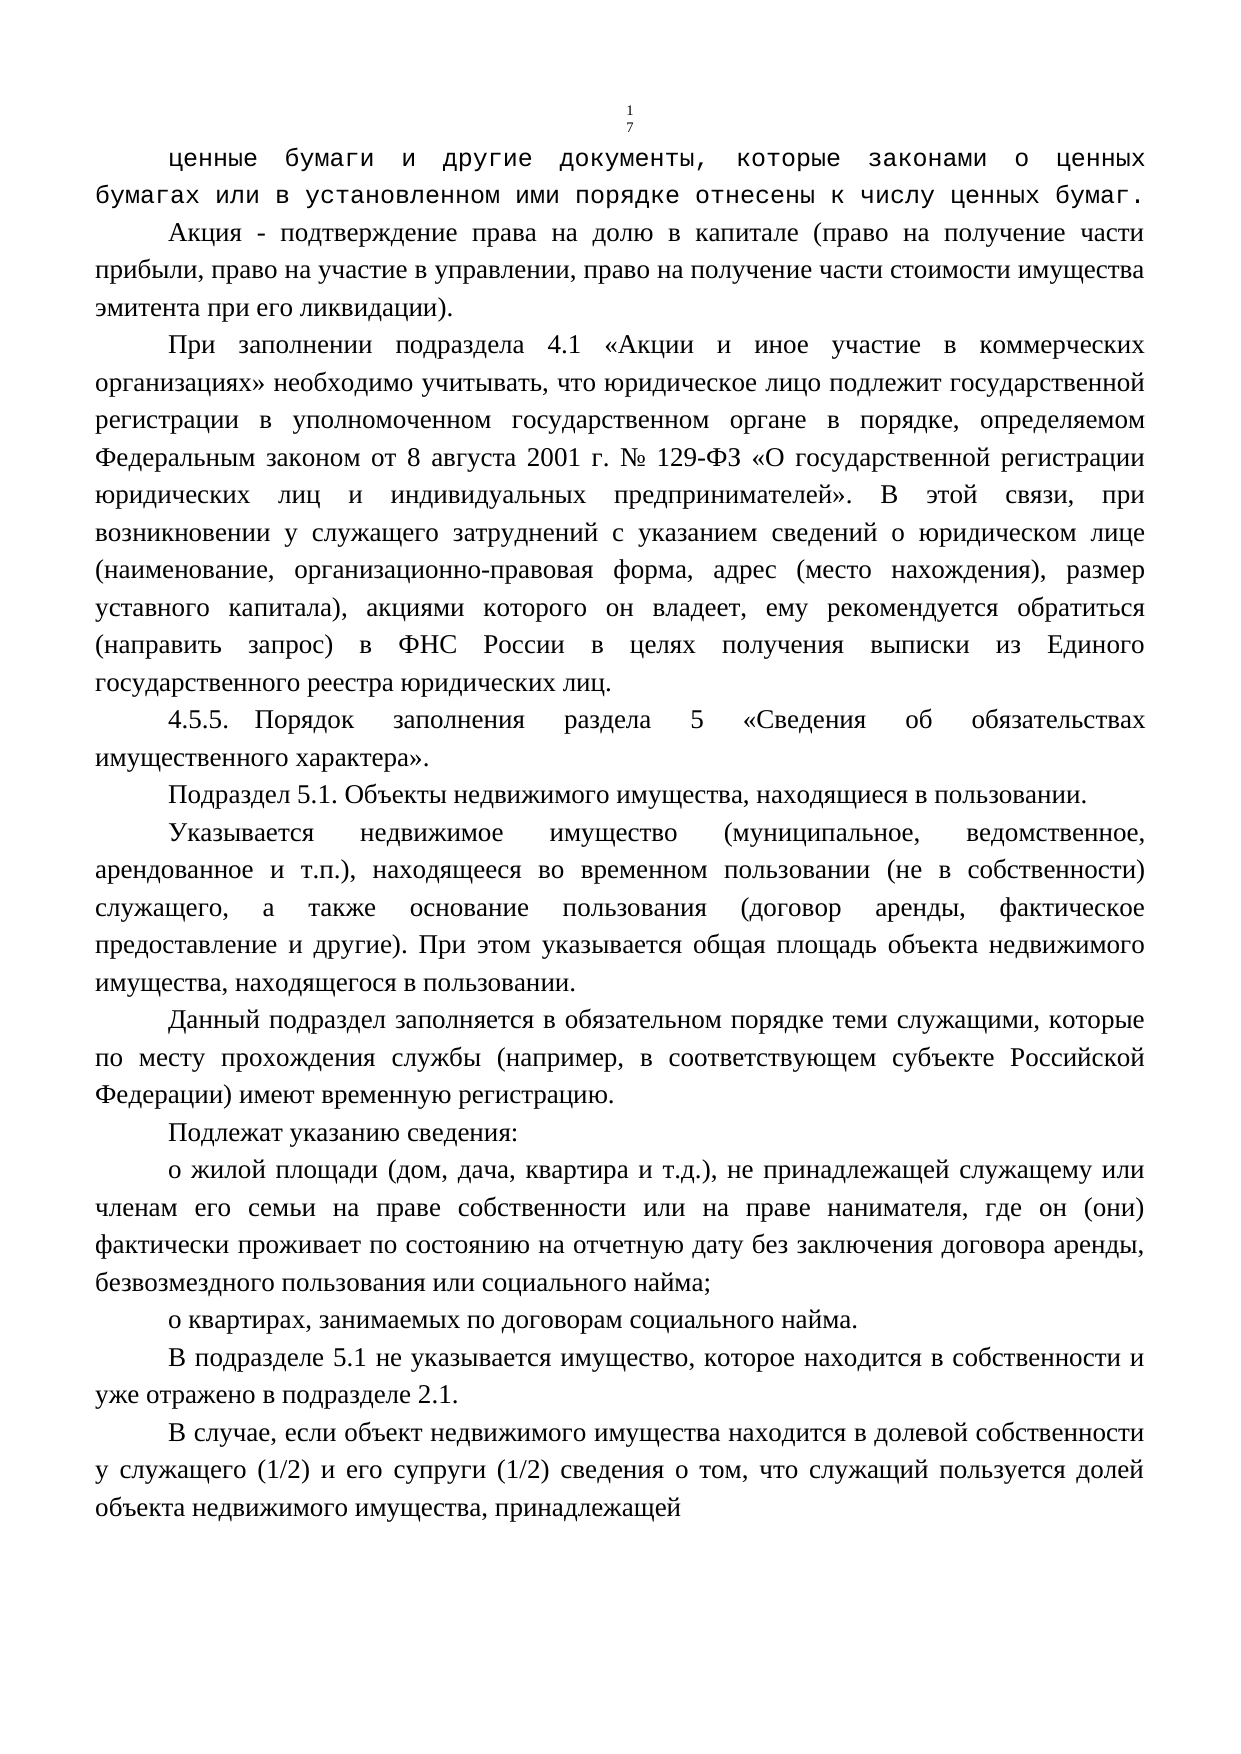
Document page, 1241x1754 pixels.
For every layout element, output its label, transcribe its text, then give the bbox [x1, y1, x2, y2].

list Порядок заполнения раздела 5 «Сведения об обязательствах имущественного характера». [95, 699, 1146, 774]
text В подразделе 5.1 не указывается имущество, которое находится в собственности и уже отражено в подразделе 2.1. [95, 1336, 1146, 1411]
text Указывается недвижимое имущество (муниципальное, ведомственное, арендованное и т.п.), находящееся во временном пользовании (не в собственности) служащего, а также основание пользования (договор аренды, фактическое предоставление и другие). При этом указывается общая площадь объекта недвижимого имущества, находящегося в пользовании. [95, 811, 1146, 999]
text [95, 136, 1146, 211]
text Подлежат указанию сведения: [95, 1111, 1150, 1149]
text Подраздел 5.1. Объекты недвижимого имущества, находящиеся в пользовании. [95, 774, 1146, 811]
text При заполнении подраздела 4.1 «Акции и иное участие в коммерческих организациях» необходимо учитывать, что юридическое лицо подлежит государственной регистрации в уполномоченном государственном органе в порядке, определяемом Федеральным законом от 8 августа 2001 г. № 129-ФЗ «О государственной регистрации юридических лиц и индивидуальных предпринимателей». В этой связи, при возникновении у служащего затруднений с указанием сведений о юридическом лице (наименование, организационно-правовая форма, адрес (место нахождения), размер уставного капитала), акциями которого он владеет, ему рекомендуется обратиться (направить запрос) в ФНС России в целях получения выписки из Единого государственного реестра юридических лиц. [95, 324, 1146, 699]
text о жилой площади (дом, дача, квартира и т.д.), не принадлежащей служащему или членам его семьи на праве собственности или на праве нанимателя, где он (они) фактически проживает по состоянию на отчетную дату без заключения договора аренды, безвозмездного пользования или социального найма; [95, 1149, 1146, 1299]
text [95, 1411, 1146, 1524]
text Данный подраздел заполняется в обязательном порядке теми служащими, которые по месту прохождения службы (например, в соответствующем субъекте Российской Федерации) имеют временную регистрацию. [95, 999, 1146, 1111]
text о квартирах, занимаемых по договорам социального найма. [95, 1299, 1150, 1336]
text Акция - подтверждение права на долю в капитале (право на получение части прибыли, право на участие в управлении, право на получение части стоимости имущества эмитента при его ликвидации). [95, 211, 1146, 324]
